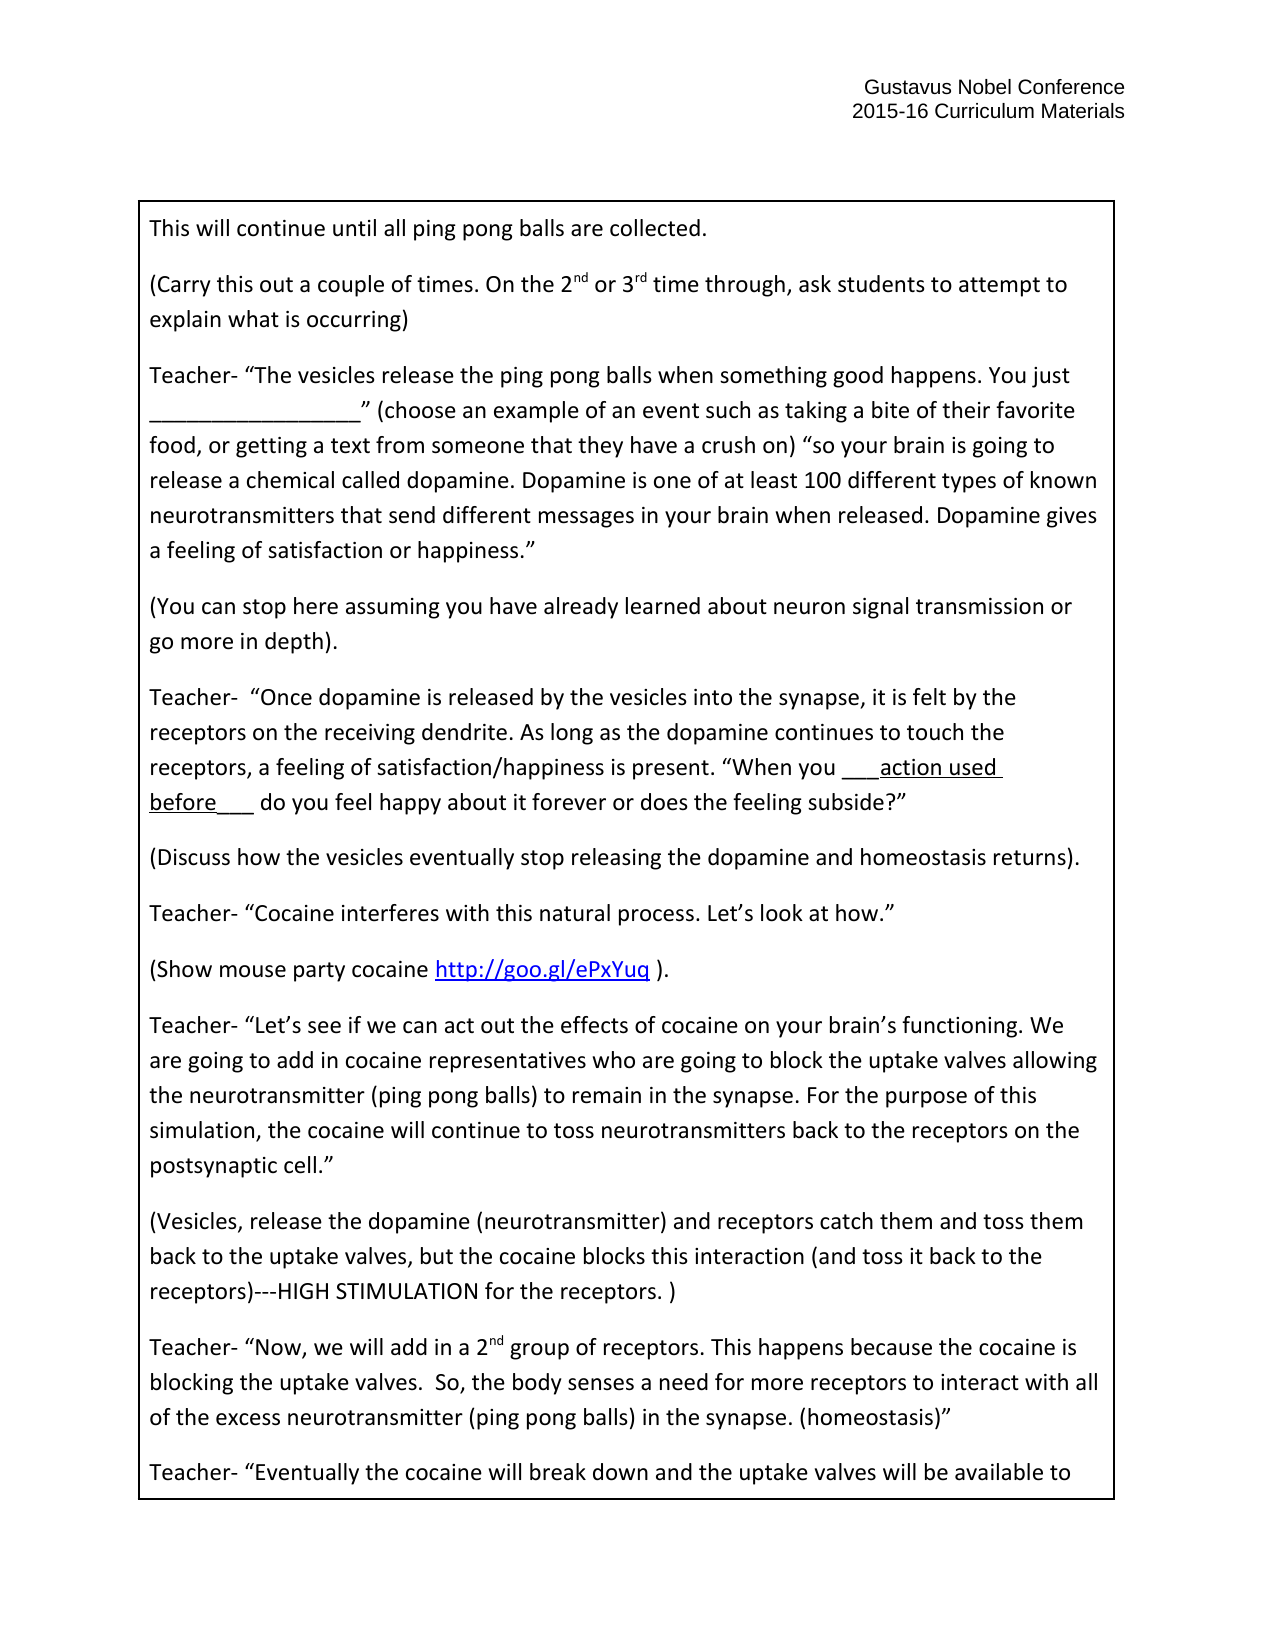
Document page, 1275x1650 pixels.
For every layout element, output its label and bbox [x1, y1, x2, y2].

table_cell [140, 202, 1113, 1497]
